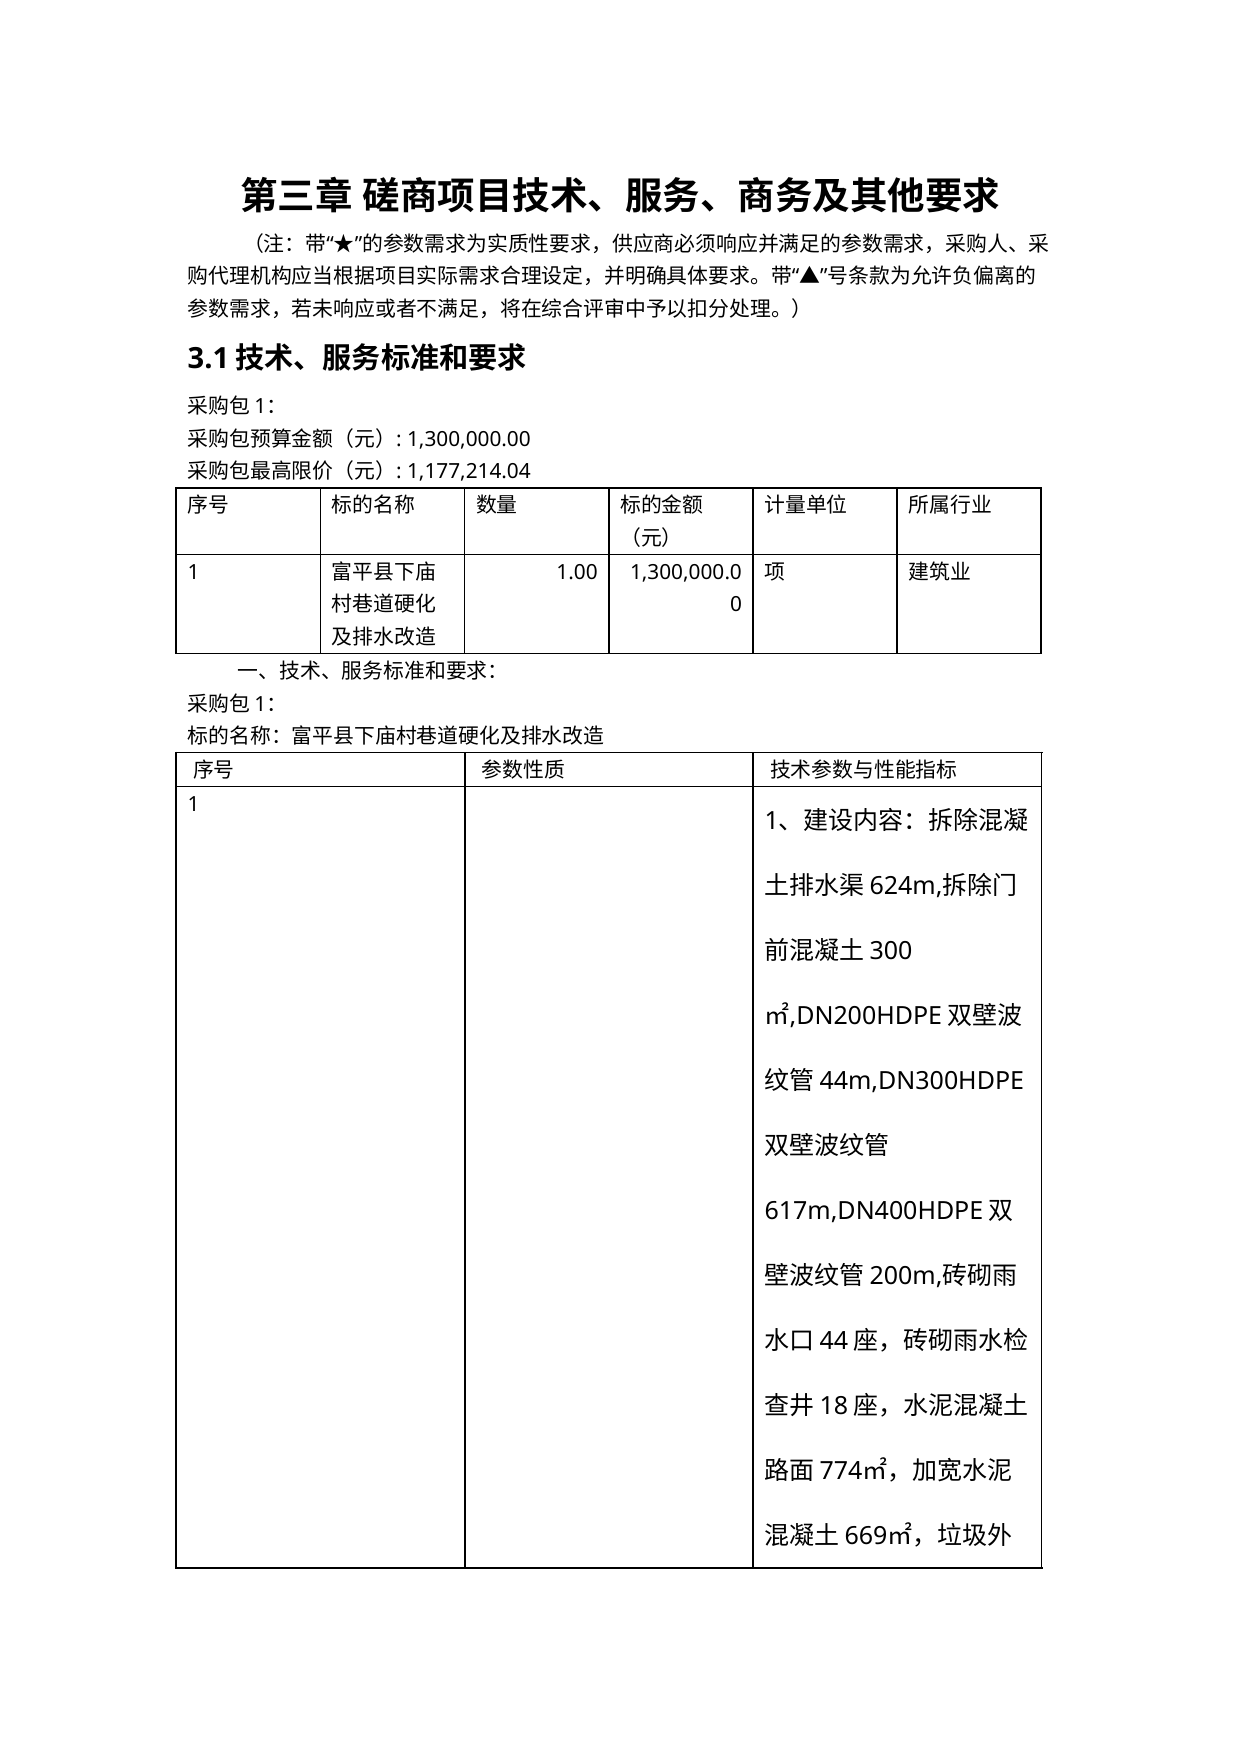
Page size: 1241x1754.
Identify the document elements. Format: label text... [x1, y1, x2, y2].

text 采购包预算金额（元）: 1,300,000.00 [187, 422, 1053, 454]
text 3.1技术、服务标准和要求 [187, 324, 1053, 389]
table_header 序号 [177, 753, 464, 786]
table_cell 1,300,000.00 [610, 555, 752, 653]
table_cell 项 [754, 555, 896, 653]
table_header 技术参数与性能指标 [754, 753, 1041, 786]
table_header 标的金额 （元） [610, 489, 752, 553]
table_header 标的名称 [321, 489, 464, 553]
text 采购包1： [187, 389, 1053, 422]
table_cell 1.00 [465, 555, 608, 653]
text 第三章 磋商项目技术、服务、商务及其他要求 [187, 162, 1053, 227]
text （注：带“★”的参数需求为实质性要求，供应商必须响应并满足的参数需求，采购人、采购代理机构应当根据项目实际需求合理设定，并明确具体要求。带“▲”号条款为允许负偏离的参数需求，若未响应或者不满足，将在综合评审中予以扣分处理。） [187, 227, 1053, 324]
text 标的名称：富平县下庙村巷道硬化及排水改造 [187, 719, 1053, 752]
text 采购包最高限价（元）: 1,177,214.04 [187, 454, 1053, 487]
table_cell [466, 787, 752, 1567]
table_header 所属行业 [898, 489, 1040, 553]
text 采购包1： [187, 687, 1053, 719]
text 一、技术、服务标准和要求： [187, 654, 1053, 687]
table_cell 富平县下庙村巷道硬化及排水改造 [321, 555, 464, 653]
table_header 计量单位 [754, 489, 896, 553]
table_cell 1 [177, 787, 464, 1567]
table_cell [754, 787, 1041, 1567]
table_cell 建筑业 [898, 555, 1040, 653]
table_cell 1 [177, 555, 320, 653]
table_header 序号 [177, 489, 320, 553]
table_header 数量 [465, 489, 608, 553]
table_header 参数性质 [466, 753, 752, 786]
